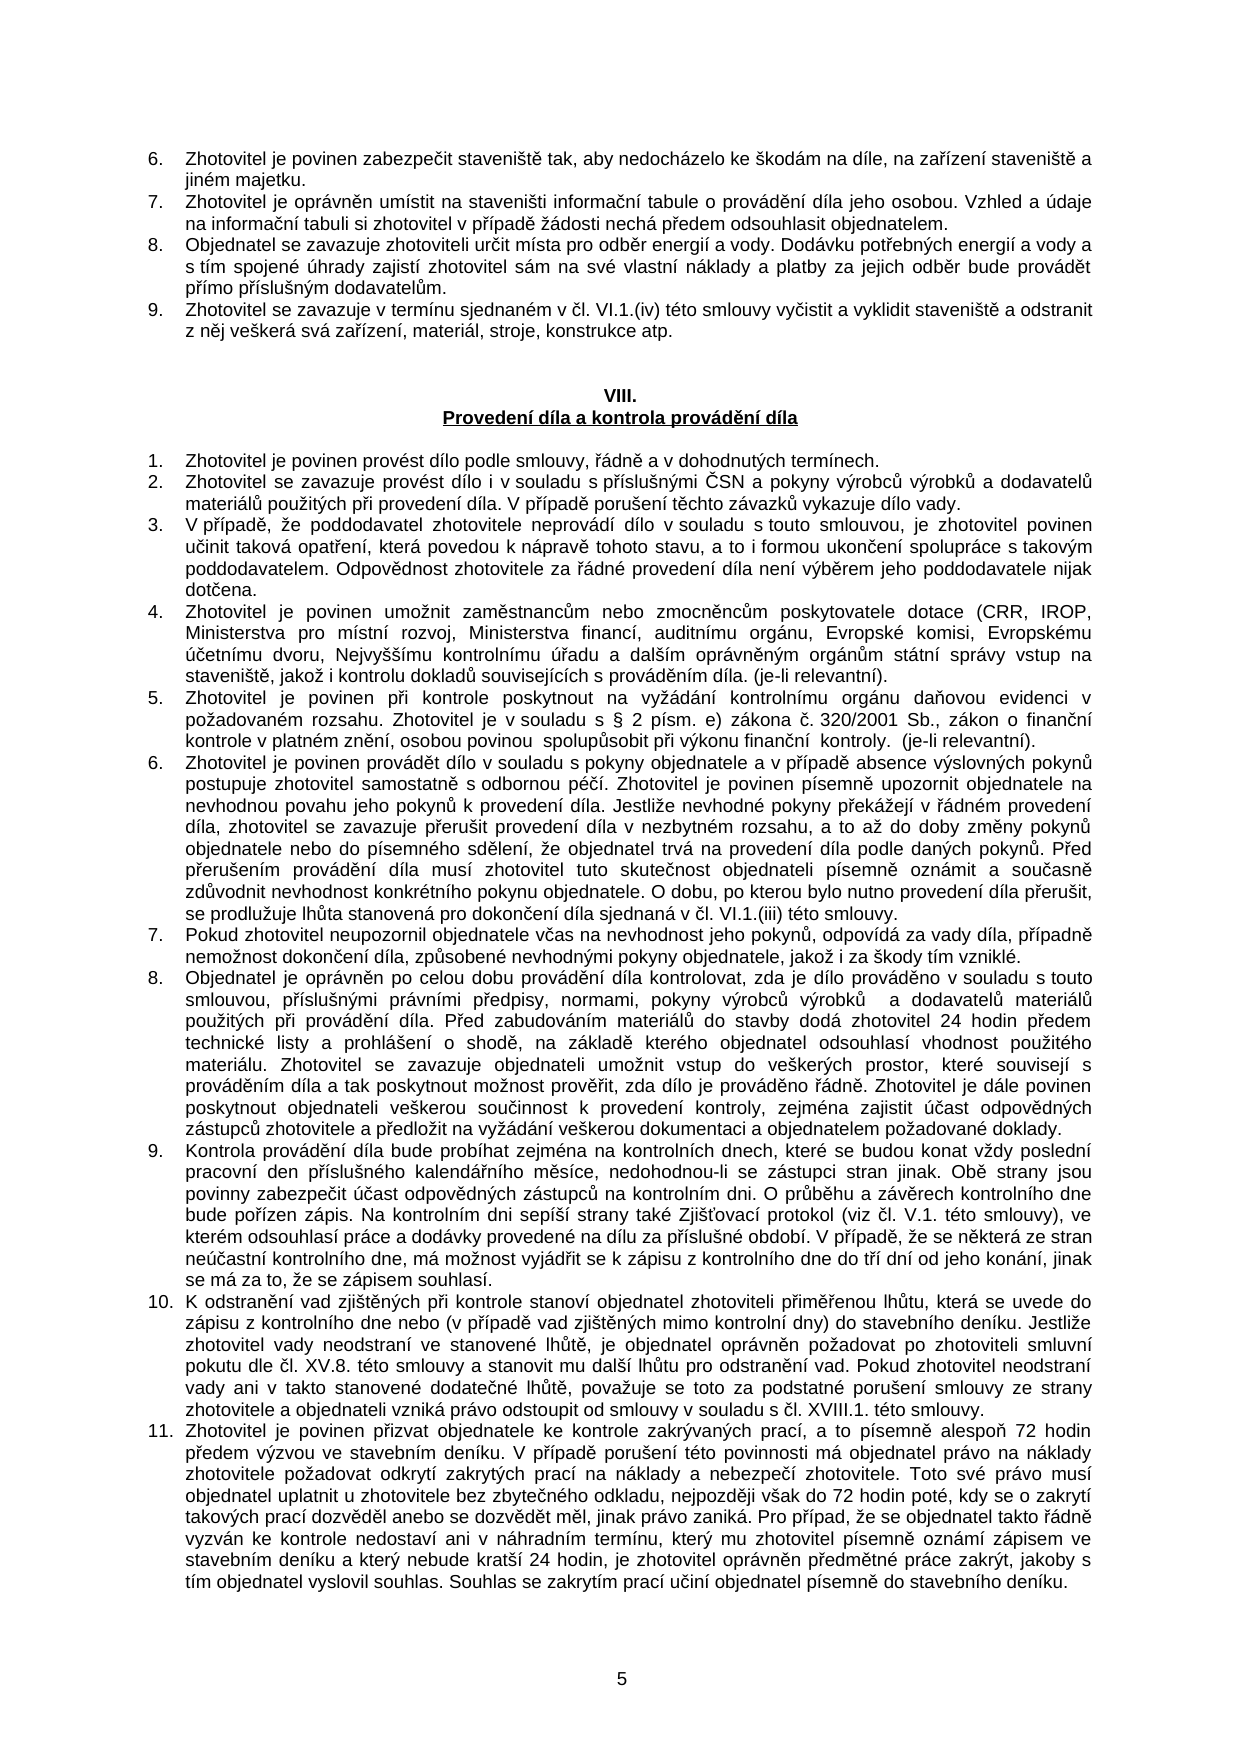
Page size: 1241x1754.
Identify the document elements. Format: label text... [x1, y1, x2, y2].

list Zhotovitel je povinen umožnit zaměstnancům nebo zmocněncům poskytovatele dotace (CRR, IROP, Ministerstva pro místní rozvoj, Ministerstva financí, auditnímu orgánu, Evropské komisi, Evropskému účetnímu dvoru, Nejvyššímu kontrolnímu úřadu a dalším oprávněným orgánům státní správy vstup na staveniště, jakož i kontrolu dokladů souvisejících s prováděním díla. (je-li relevantní). [148, 601, 1092, 687]
list Zhotovitel se zavazuje provést dílo i v souladu s příslušnými ČSN a pokyny výrobců výrobků a dodavatelů materiálů použitých při provedení díla. V případě porušení těchto závazků vykazuje dílo vady. [148, 471, 1092, 514]
list Zhotovitel je povinen zabezpečit staveniště tak, aby nedocházelo ke škodám na díle, na zařízení staveniště a jiném majetku. [148, 148, 1092, 191]
list Pokud zhotovitel neupozornil objednatele včas na nevhodnost jeho pokynů, odpovídá za vady díla, případně nemožnost dokončení díla, způsobené nevhodnými pokyny objednatele, jakož i za škody tím vzniklé. [148, 924, 1092, 967]
list Zhotovitel je povinen provést dílo podle smlouvy, řádně a v dohodnutých termínech. [148, 449, 1092, 471]
list K odstranění vad zjištěných při kontrole stanoví objednatel zhotoviteli přiměřenou lhůtu, která se uvede do zápisu z kontrolního dne nebo (v případě vad zjištěných mimo kontrolní dny) do stavebního deníku. Jestliže zhotovitel vady neodstraní ve stanovené lhůtě, je objednatel oprávněn požadovat po zhotoviteli smluvní pokutu dle čl. XV.8. této smlouvy a stanovit mu další lhůtu pro odstranění vad. Pokud zhotovitel neodstraní vady ani v takto stanovené dodatečné lhůtě, považuje se toto za podstatné porušení smlouvy ze strany zhotovitele a objednateli vzniká právo odstoupit od smlouvy v souladu s čl. XVIII.1. této smlouvy. [148, 1291, 1092, 1420]
list Kontrola provádění díla bude probíhat zejména na kontrolních dnech, které se budou konat vždy poslední pracovní den příslušného kalendářního měsíce, nedohodnou-li se zástupci stran jinak. Obě strany jsou povinny zabezpečit účast odpovědných zástupců na kontrolním dni. O průběhu a závěrech kontrolního dne bude pořízen zápis. Na kontrolním dni sepíší strany také Zjišťovací protokol (viz čl. V.1. této smlouvy), ve kterém odsouhlasí práce a dodávky provedené na dílu za příslušné období. V případě, že se některá ze stran neúčastní kontrolního dne, má možnost vyjádřit se k zápisu z kontrolního dne do tří dní od jeho konání, jinak se má za to, že se zápisem souhlasí. [148, 1139, 1092, 1291]
list Zhotovitel je povinen přizvat objednatele ke kontrole zakrývaných prací, a to písemně alespoň 72 hodin předem výzvou ve stavebním deníku. V případě porušení této povinnosti má objednatel právo na náklady zhotovitele požadovat odkrytí zakrytých prací na náklady a nebezpečí zhotovitele. Toto své právo musí objednatel uplatnit u zhotovitele bez zbytečného odkladu, nejpozději však do 72 hodin poté, kdy se o zakrytí takových prací dozvěděl anebo se dozvědět měl, jinak právo zaniká. Pro případ, že se objednatel takto řádně vyzván ke kontrole nedostaví ani v náhradním termínu, který mu zhotovitel písemně oznámí zápisem ve stavebním deníku a který nebude kratší 24 hodin, je zhotovitel oprávněn předmětné práce zakrýt, jakoby s tím objednatel vyslovil souhlas. Souhlas se zakrytím prací učiní objednatel písemně do stavebního deníku. [148, 1420, 1092, 1592]
list Zhotovitel je povinen provádět dílo v souladu s pokyny objednatele a v případě absence výslovných pokynů postupuje zhotovitel samostatně s odbornou péčí. Zhotovitel je povinen písemně upozornit objednatele na nevhodnou povahu jeho pokynů k provedení díla. Jestliže nevhodné pokyny překážejí v řádném provedení díla, zhotovitel se zavazuje přerušit provedení díla v nezbytném rozsahu, a to až do doby změny pokynů objednatele nebo do písemného sdělení, že objednatel trvá na provedení díla podle daných pokynů. Před přerušením provádění díla musí zhotovitel tuto skutečnost objednateli písemně oznámit a současně zdůvodnit nevhodnost konkrétního pokynu objednatele. O dobu, po kterou bylo nutno provedení díla přerušit, se prodlužuje lhůta stanovená pro dokončení díla sjednaná v čl. VI.1.(iii) této smlouvy. [148, 751, 1092, 924]
list V případě, že poddodavatel zhotovitele neprovádí dílo v souladu s touto smlouvou, je zhotovitel povinen učinit taková opatření, která povedou k nápravě tohoto stavu, a to i formou ukončení spolupráce s takovým poddodavatelem. Odpovědnost zhotovitele za řádné provedení díla není výběrem jeho poddodavatele nijak dotčena. [148, 514, 1092, 601]
text VIII. [148, 385, 1092, 406]
list Zhotovitel se zavazuje v termínu sjednaném v čl. VI.1.(iv) této smlouvy vyčistit a vyklidit staveniště a odstranit z něj veškerá svá zařízení, materiál, stroje, konstrukce atp. [148, 299, 1092, 342]
list Objednatel se zavazuje zhotoviteli určit místa pro odběr energií a vody. Dodávku potřebných energií a vody a s tím spojené úhrady zajistí zhotovitel sám na své vlastní náklady a platby za jejich odběr bude provádět přímo příslušným dodavatelům. [148, 234, 1092, 299]
list Objednatel je oprávněn po celou dobu provádění díla kontrolovat, zda je dílo prováděno v souladu s touto smlouvou, příslušnými právními předpisy, normami, pokyny výrobců výrobků a dodavatelů materiálů použitých při provádění díla. Před zabudováním materiálů do stavby dodá zhotovitel 24 hodin předem technické listy a prohlášení o shodě, na základě kterého objednatel odsouhlasí vhodnost použitého materiálu. Zhotovitel se zavazuje objednateli umožnit vstup do veškerých prostor, které souvisejí s prováděním díla a tak poskytnout možnost prověřit, zda dílo je prováděno řádně. Zhotovitel je dále povinen poskytnout objednateli veškerou součinnost k provedení kontroly, zejména zajistit účast odpovědných zástupců zhotovitele a předložit na vyžádání veškerou dokumentaci a objednatelem požadované doklady. [148, 967, 1092, 1139]
text Provedení díla a kontrola provádění díla [148, 406, 1092, 428]
list Zhotovitel je oprávněn umístit na staveništi informační tabule o provádění díla jeho osobou. Vzhled a údaje na informační tabuli si zhotovitel v případě žádosti nechá předem odsouhlasit objednatelem. [148, 191, 1092, 234]
list Zhotovitel je povinen při kontrole poskytnout na vyžádání kontrolnímu orgánu daňovou evidenci v požadovaném rozsahu. Zhotovitel je v souladu s § 2 písm. e) zákona č. 320/2001 Sb., zákon o finanční kontrole v platném znění, osobou povinou spolupůsobit při výkonu finanční kontroly. (je-li relevantní). [148, 687, 1092, 751]
